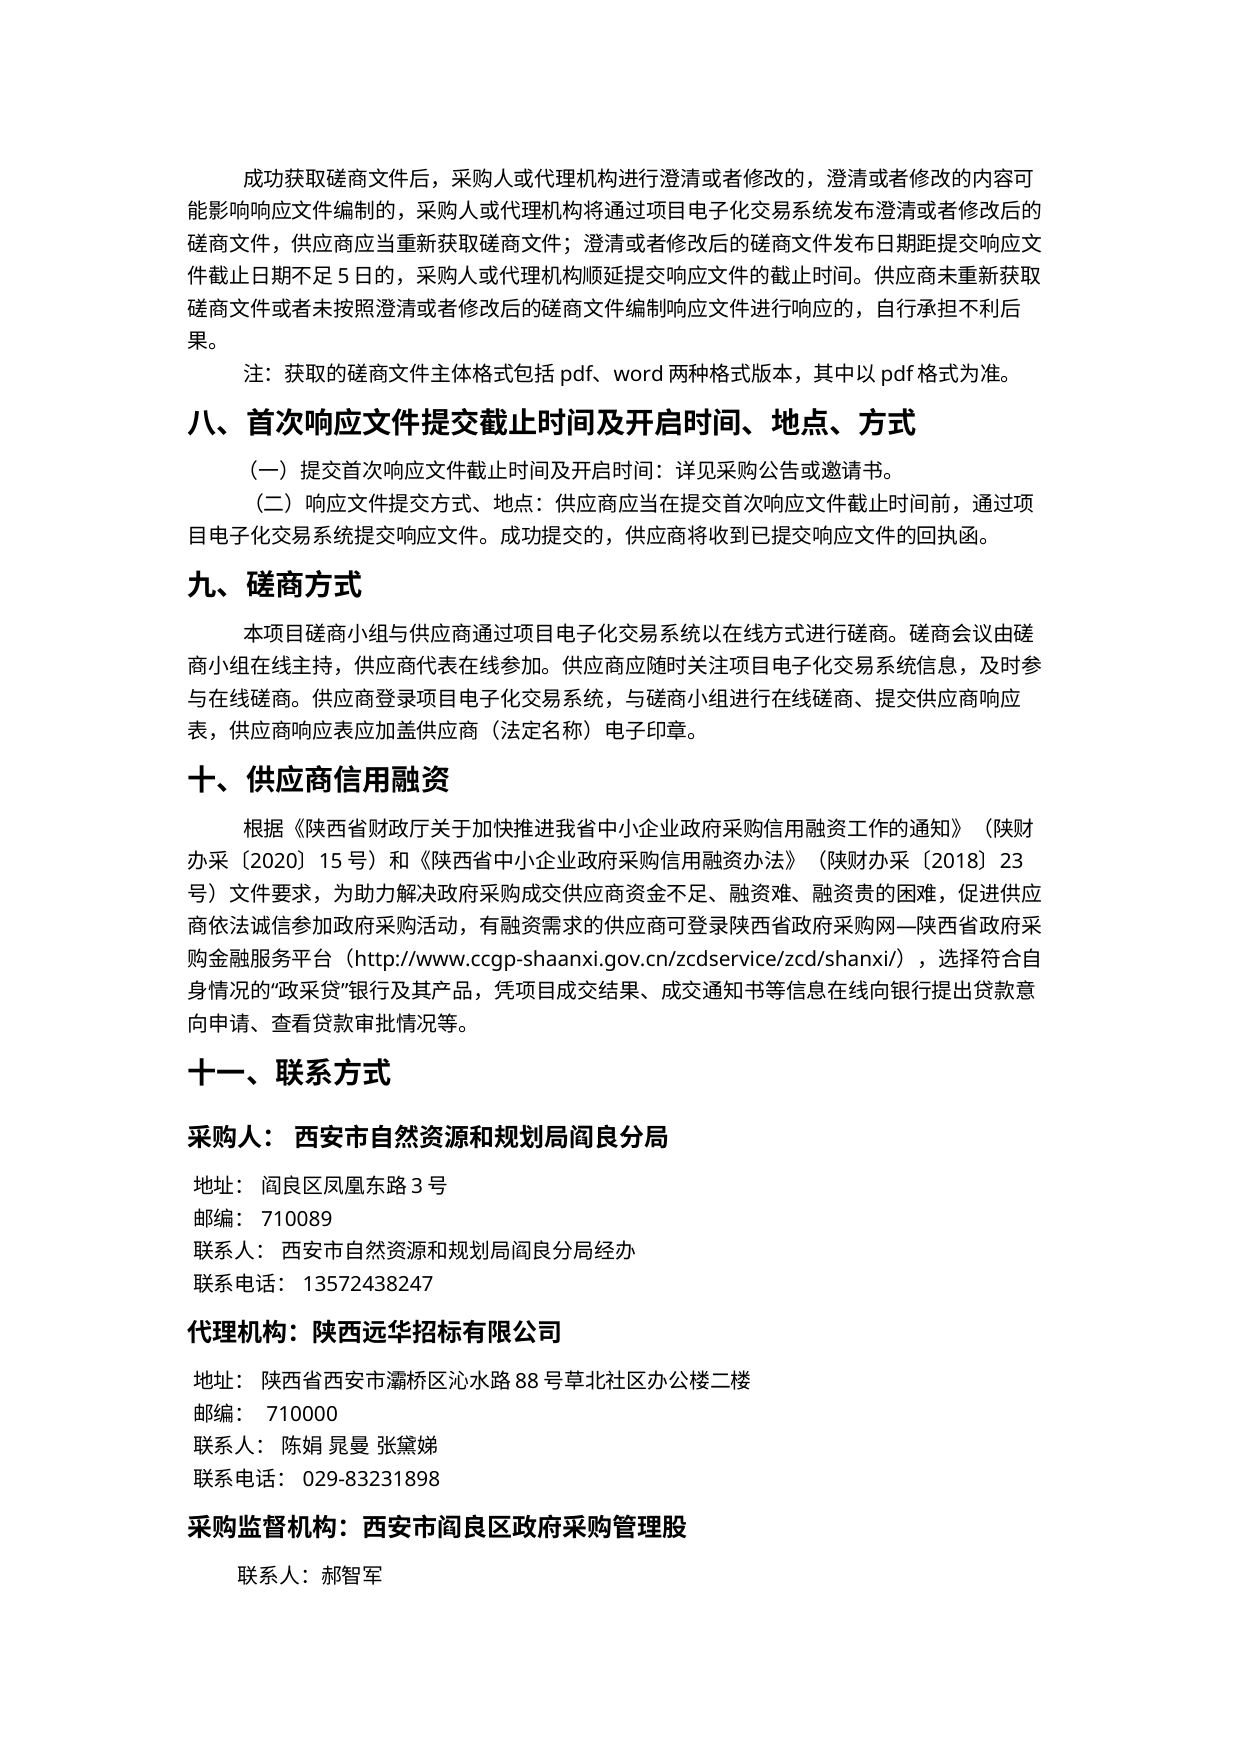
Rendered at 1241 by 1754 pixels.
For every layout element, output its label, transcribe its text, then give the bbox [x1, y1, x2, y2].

text 联系人： 西安市自然资源和规划局阎良分局经办 [187, 1234, 1053, 1267]
text 注：获取的磋商文件主体格式包括pdf、word两种格式版本，其中以pdf格式为准。 [187, 357, 1053, 389]
text 联系电话： 13572438247 [187, 1267, 1053, 1299]
text 联系人：郝智军 [187, 1559, 1053, 1592]
text 本项目磋商小组与供应商通过项目电子化交易系统以在线方式进行磋商。磋商会议由磋商小组在线主持，供应商代表在线参加。供应商应随时关注项目电子化交易系统信息，及时参与在线磋商。供应商登录项目电子化交易系统，与磋商小组进行在线磋商、提交供应商响应表，供应商响应表应加盖供应商（法定名称）电子印章。 [187, 617, 1053, 747]
text （二）响应文件提交方式、地点：供应商应当在提交首次响应文件截止时间前，通过项目电子化交易系统提交响应文件。成功提交的，供应商将收到已提交响应文件的回执函。 [187, 487, 1053, 552]
text 邮编： 710089 [187, 1202, 1053, 1234]
text 联系人： 陈娟 晁曼 张黛娣 [187, 1429, 1053, 1462]
text 九、磋商方式 [187, 552, 1053, 617]
text 联系电话： 029-83231898 [187, 1462, 1053, 1494]
text 采购监督机构：西安市阎良区政府采购管理股 [187, 1494, 1053, 1559]
text 成功获取磋商文件后，采购人或代理机构进行澄清或者修改的，澄清或者修改的内容可能影响响应文件编制的，采购人或代理机构将通过项目电子化交易系统发布澄清或者修改后的磋商文件，供应商应当重新获取磋商文件；澄清或者修改后的磋商文件发布日期距提交响应文件截止日期不足5日的，采购人或代理机构顺延提交响应文件的截止时间。供应商未重新获取磋商文件或者未按照澄清或者修改后的磋商文件编制响应文件进行响应的，自行承担不利后果。 [187, 162, 1053, 357]
text 根据《陕西省财政厅关于加快推进我省中小企业政府采购信用融资工作的通知》（陕财办采〔2020〕15 号）和《陕西省中小企业政府采购信用融资办法》（陕财办采〔2018〕23 号）文件要求，为助力解决政府采购成交供应商资金不足、融资难、融资贵的困难，促进供应商依法诚信参加政府采购活动，有融资需求的供应商可登录陕西省政府采购网—陕西省政府采购金融服务平台（http://www.ccgp-shaanxi.gov.cn/zcdservice/zcd/shanxi/），选择符合自身情况的“政采贷”银行及其产品，凭项目成交结果、成交通知书等信息在线向银行提出贷款意向申请、查看贷款审批情况等。 [187, 812, 1053, 1039]
text 地址： 阎良区凤凰东路3号 [187, 1169, 1053, 1202]
text 八、首次响应文件提交截止时间及开启时间、地点、方式 [187, 389, 1053, 454]
text 邮编： 710000 [187, 1397, 1053, 1429]
text 十一、联系方式 [187, 1039, 1053, 1104]
text 地址： 陕西省西安市灞桥区沁水路88号草北社区办公楼二楼 [187, 1364, 1053, 1397]
text （一）提交首次响应文件截止时间及开启时间：详见采购公告或邀请书。 [187, 454, 1053, 487]
text 代理机构：陕西远华招标有限公司 [187, 1299, 1053, 1364]
text 采购人： 西安市自然资源和规划局阎良分局 [187, 1104, 1053, 1169]
text 十、供应商信用融资 [187, 747, 1053, 812]
